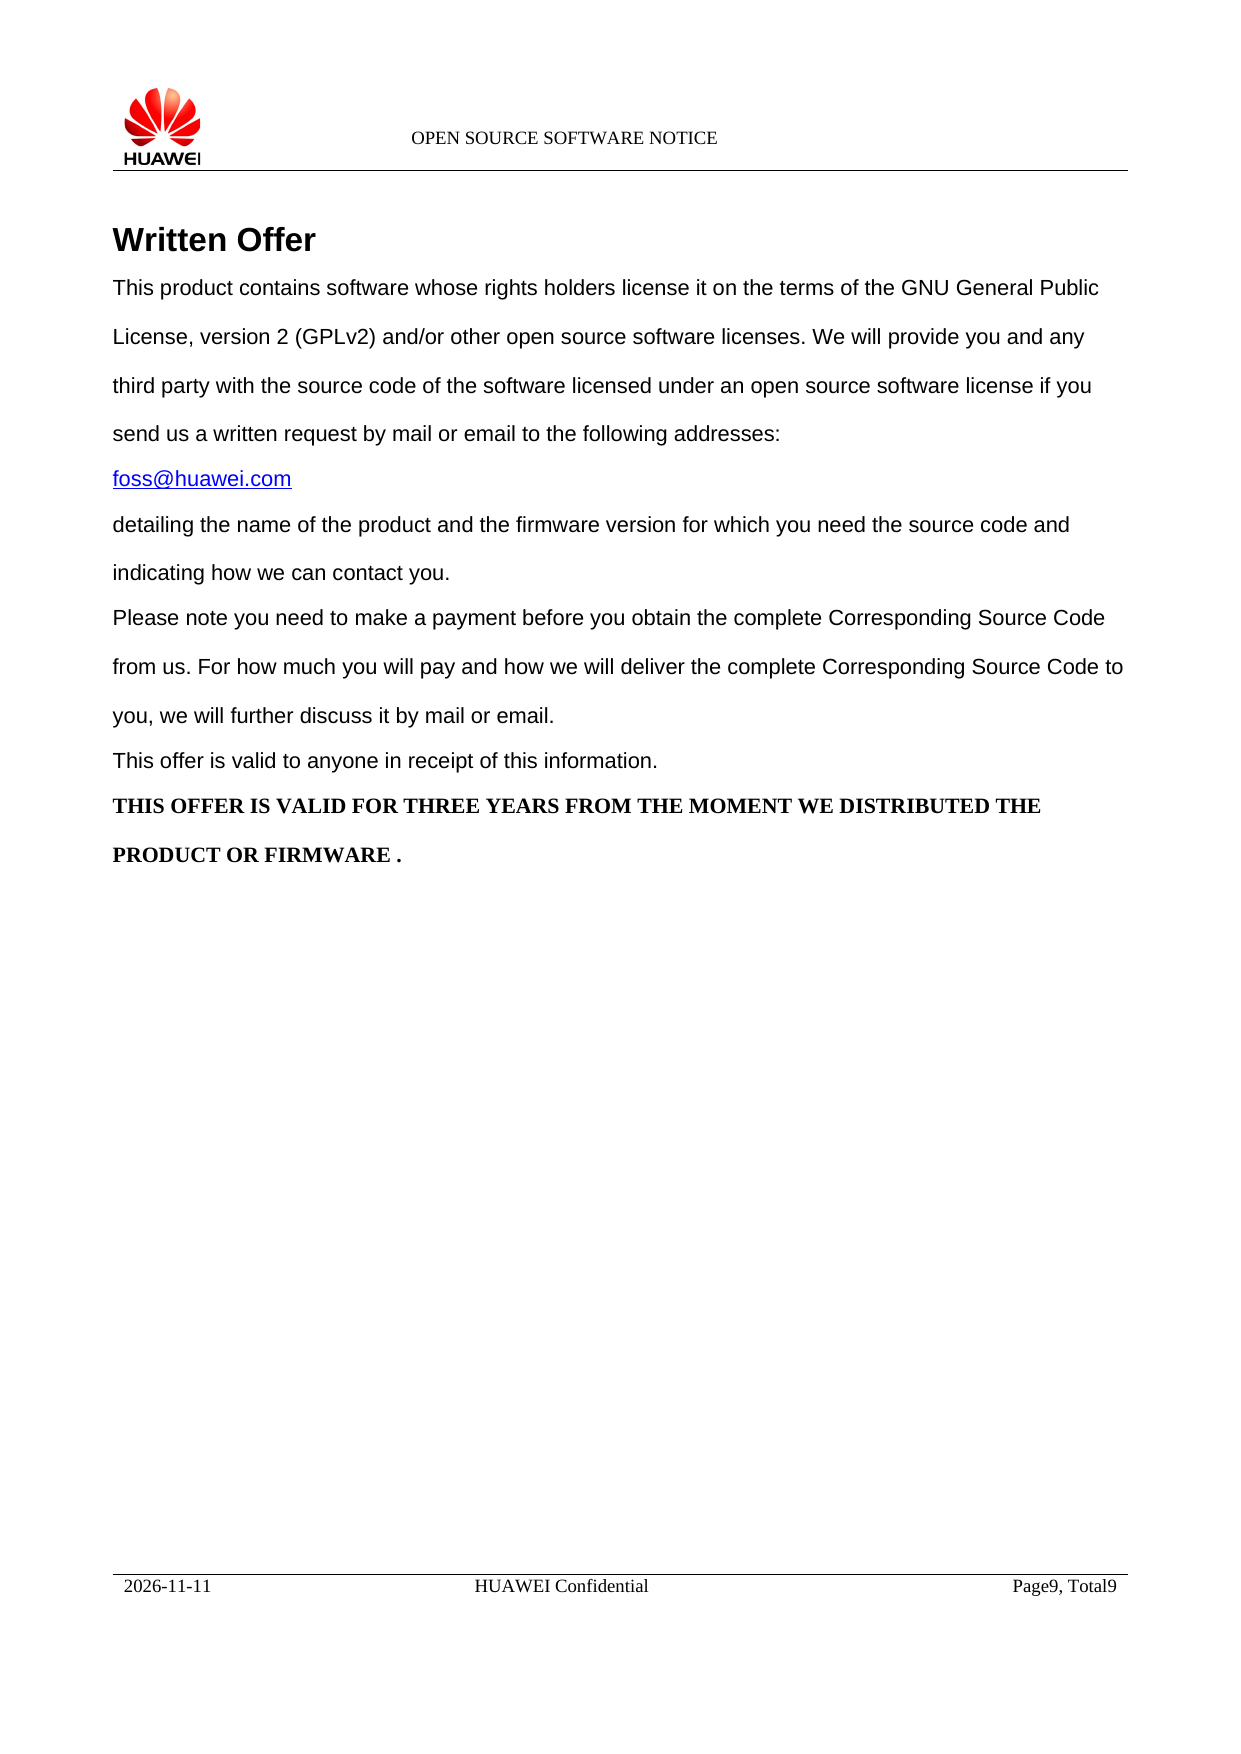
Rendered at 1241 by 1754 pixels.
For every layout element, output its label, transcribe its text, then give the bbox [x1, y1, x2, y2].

text Written Offer [112, 206, 1128, 271]
text This offer is valid for three years from the moment we distributed the product or firmware . [112, 789, 1128, 871]
text detailing the name of the product and the firmware version for which you need the source code and indicating how we can contact you. [112, 508, 1128, 589]
text This product contains software whose rights holders license it on the terms of the GNU General Public License, version 2 (GPLv2) and/or other open source software licenses. We will provide you and any third party with the source code of the software licensed under an open source software license if you send us a written request by mail or email to the following addresses: [112, 271, 1128, 450]
text Please note you need to make a payment before you obtain the complete Corresponding Source Code from us. For how much you will pay and how we will deliver the complete Corresponding Source Code to you, we will further discuss it by mail or email. [112, 602, 1128, 732]
text foss@huawei.com [112, 463, 1128, 495]
text This offer is valid to anyone in receipt of this information. [112, 744, 1128, 777]
picture [124, 88, 201, 165]
